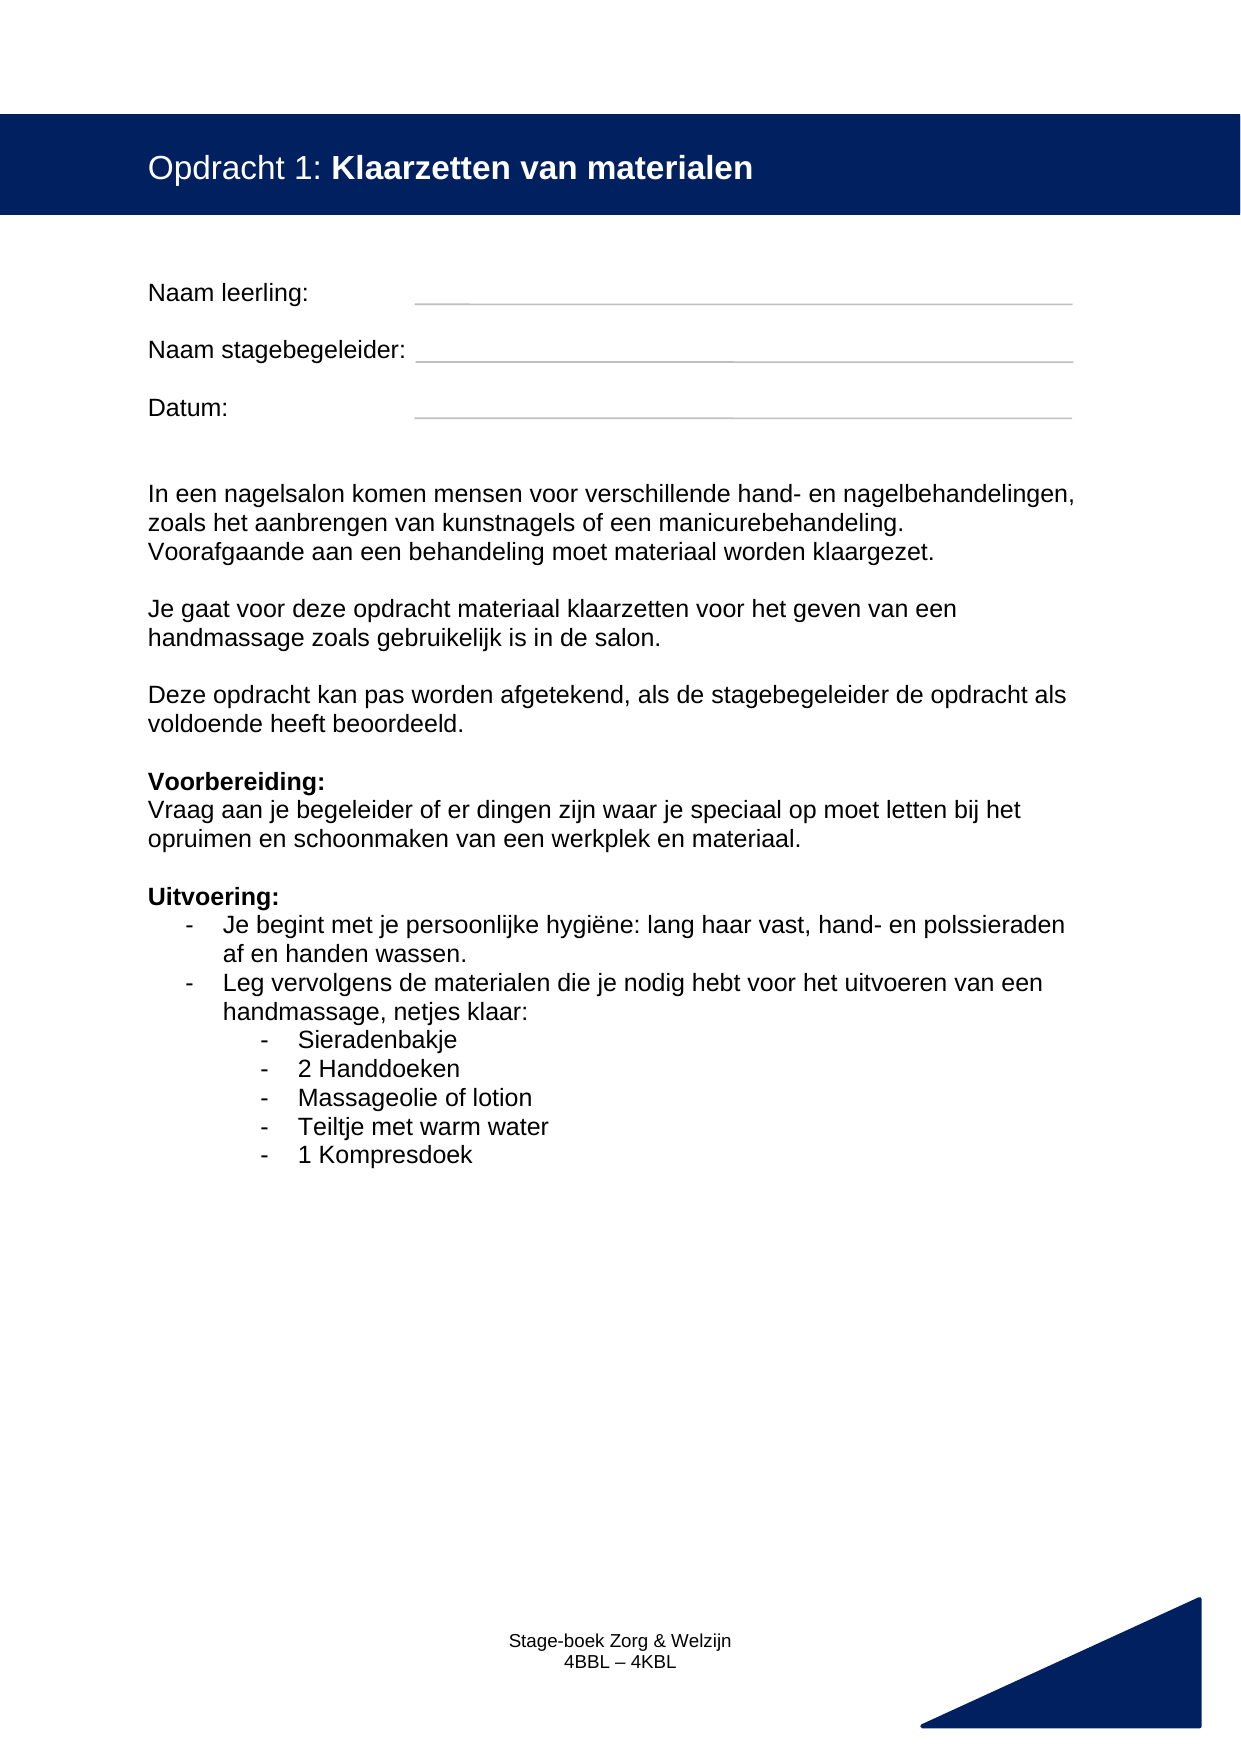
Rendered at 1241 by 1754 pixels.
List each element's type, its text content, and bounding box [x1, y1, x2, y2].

list 2 Handdoeken [260, 1054, 1092, 1083]
text Naam stagebegeleider: [148, 335, 1092, 364]
text Datum: [148, 393, 1092, 421]
text In een nagelsalon komen mensen voor verschillende hand- en nagelbehandelingen, zoals het aanbrengen van kunstnagels of een manicurebehandeling. [148, 479, 1092, 536]
list Massageolie of lotion [260, 1083, 1092, 1111]
text Uitvoering: [148, 881, 1092, 910]
list Leg vervolgens de materialen die je nodig hebt voor het uitvoeren van een handmassage, netjes klaar: [185, 968, 1092, 1025]
list Sieradenbakje [260, 1025, 1092, 1054]
text Vraag aan je begeleider of er dingen zijn waar je speciaal op moet letten bij het opruimen en schoonmaken van een werkplek en materiaal. [148, 795, 1092, 853]
list 1 Kompresdoek [260, 1140, 1092, 1169]
list Teiltje met warm water [260, 1111, 1092, 1140]
text Deze opdracht kan pas worden afgetekend, als de stagebegeleider de opdracht als voldoende heeft beoordeeld. [148, 680, 1092, 738]
list Je begint met je persoonlijke hygiëne: lang haar vast, hand- en polssieraden af en handen wassen. [185, 910, 1092, 968]
text Voorafgaande aan een behandeling moet materiaal worden klaargezet. [148, 536, 1092, 565]
text Voorbereiding: [148, 766, 1092, 795]
text Je gaat voor deze opdracht materiaal klaarzetten voor het geven van een handmassage zoals gebruikelijk is in de salon. [148, 594, 1092, 651]
text Naam leerling: [148, 278, 1092, 306]
text Opdracht 1: Klaarzetten van materialen [148, 148, 1092, 186]
